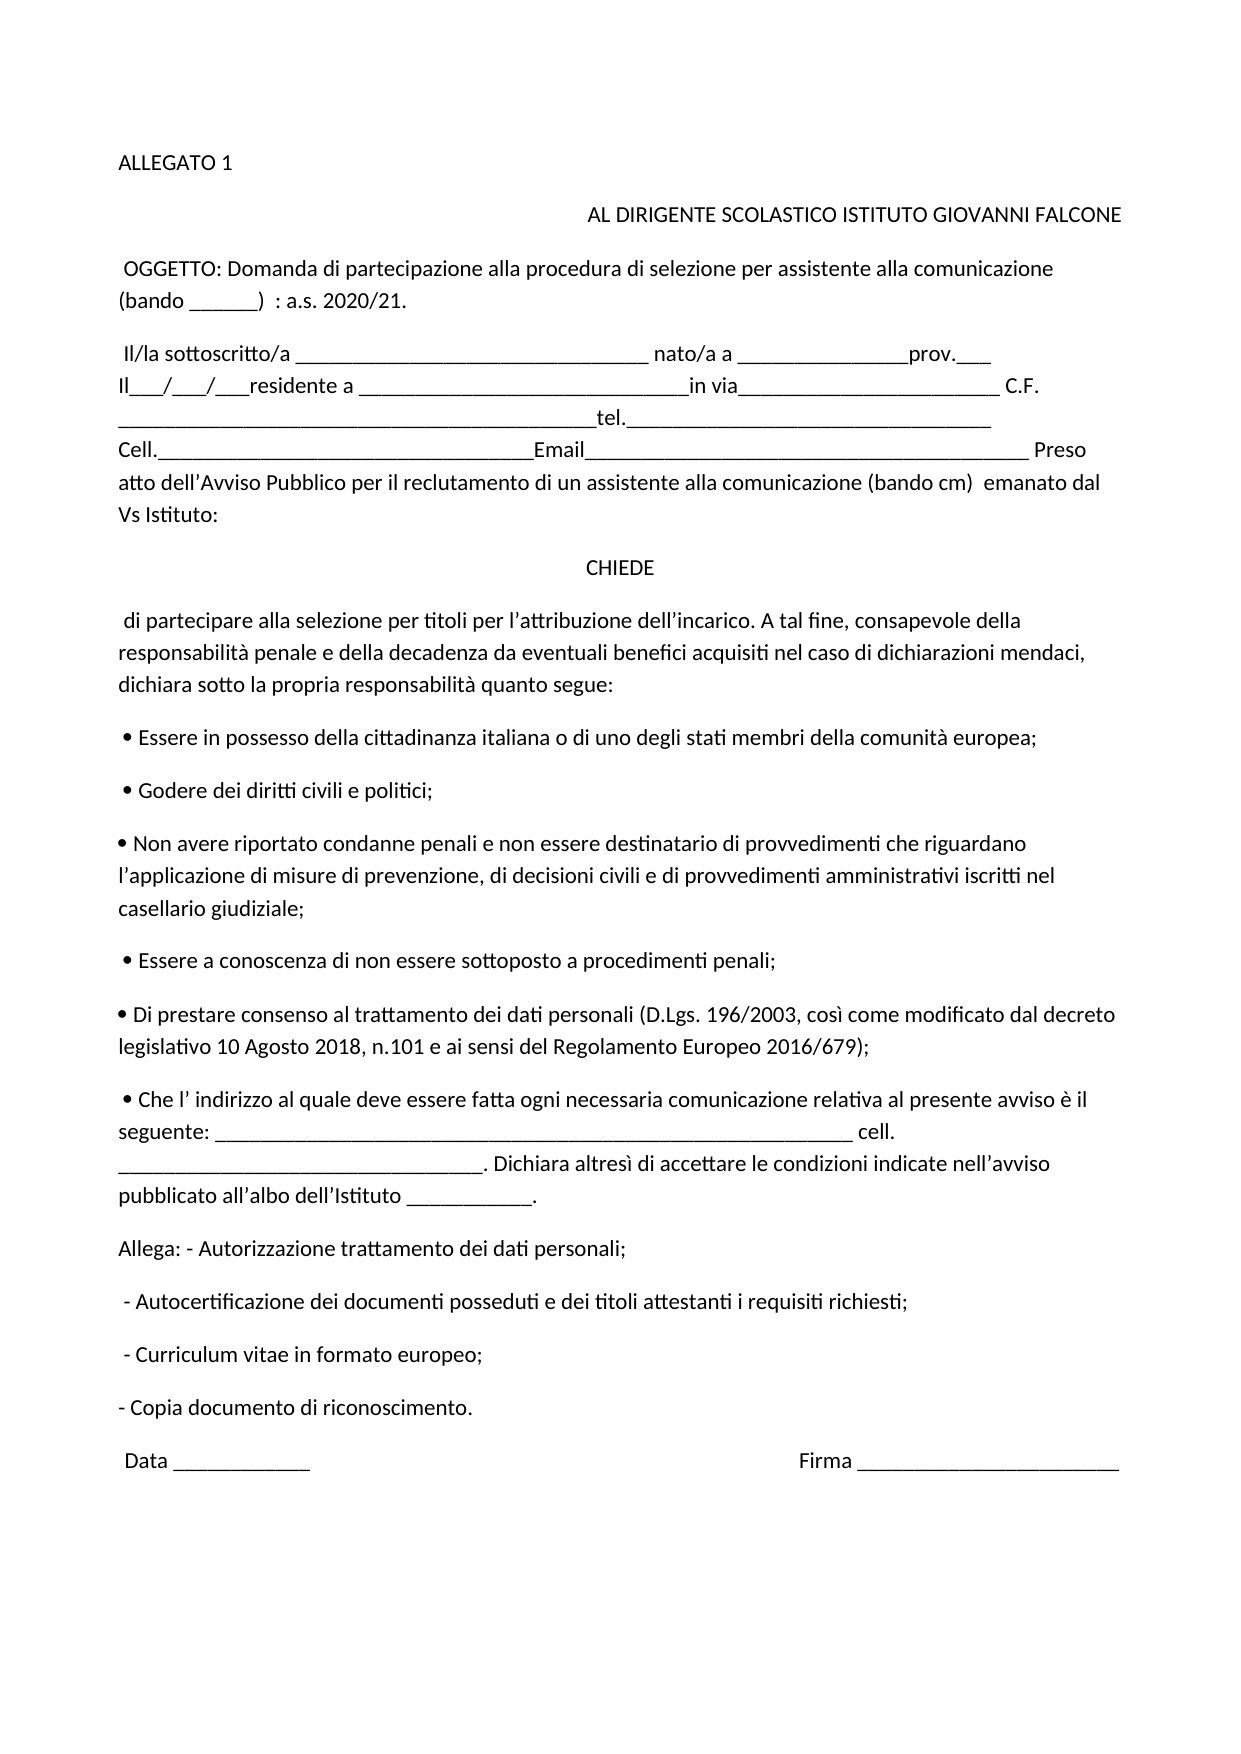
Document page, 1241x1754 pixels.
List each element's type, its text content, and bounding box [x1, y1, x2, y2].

text Essere a conoscenza di non essere sottoposto a procedimenti penali; [118, 947, 1122, 975]
text - Copia documento di riconoscimento. [118, 1393, 1122, 1422]
text Di prestare consenso al trattamento dei dati personali (D.Lgs. 196/2003, così come modificato dal decreto legislativo 10 Agosto 2018, n.101 e ai sensi del Regolamento Europeo 2016/679); [118, 1000, 1122, 1060]
text di partecipare alla selezione per titoli per l’attribuzione dell’incarico. A tal fine, consapevole della responsabilità penale e della decadenza da eventuali benefici acquisiti nel caso di dichiarazioni mendaci, dichiara sotto la propria responsabilità quanto segue: [118, 606, 1122, 698]
text Essere in possesso della cittadinanza italiana o di uno degli stati membri della comunità europea; [118, 723, 1122, 751]
text Data ____________ Firma _______________________ [118, 1447, 1122, 1474]
text ALLEGATO 1 [118, 148, 1122, 176]
text Godere dei diritti civili e politici; [118, 776, 1122, 804]
text Non avere riportato condanne penali e non essere destinatario di provvedimenti che riguardano l’applicazione di misure di prevenzione, di decisioni civili e di provvedimenti amministrativi iscritti nel casellario giudiziale; [118, 829, 1122, 922]
text - Autocertificazione dei documenti posseduti e dei titoli attestanti i requisiti richiesti; [118, 1287, 1122, 1316]
text OGGETTO: Domanda di partecipazione alla procedura di selezione per assistente alla comunicazione (bando ______) : a.s. 2020/21. [118, 254, 1122, 314]
text CHIEDE [118, 553, 1122, 581]
text - Curriculum vitae in formato europeo; [118, 1341, 1122, 1368]
text Il/la sottoscritto/a _______________________________ nato/a a _______________prov.___ Il___/___/___residente a _____________________________in via_______________________ C.F. __________________________________________tel.________________________________ Cell._________________________________Email_______________________________________ Preso atto dell’Avviso Pubblico per il reclutamento di un assistente alla comunicazione (bando cm) emanato dal Vs Istituto: [118, 339, 1122, 528]
text Che l’ indirizzo al quale deve essere fatta ogni necessaria comunicazione relativa al presente avviso è il seguente: ________________________________________________________ cell. ________________________________. Dichiara altresì di accettare le condizioni indicate nell’avviso pubblicato all’albo dell’Istituto ___________. [118, 1085, 1122, 1209]
text AL DIRIGENTE SCOLASTICO ISTITUTO GIOVANNI FALCONE [118, 201, 1122, 229]
text Allega: - Autorizzazione trattamento dei dati personali; [118, 1234, 1122, 1262]
